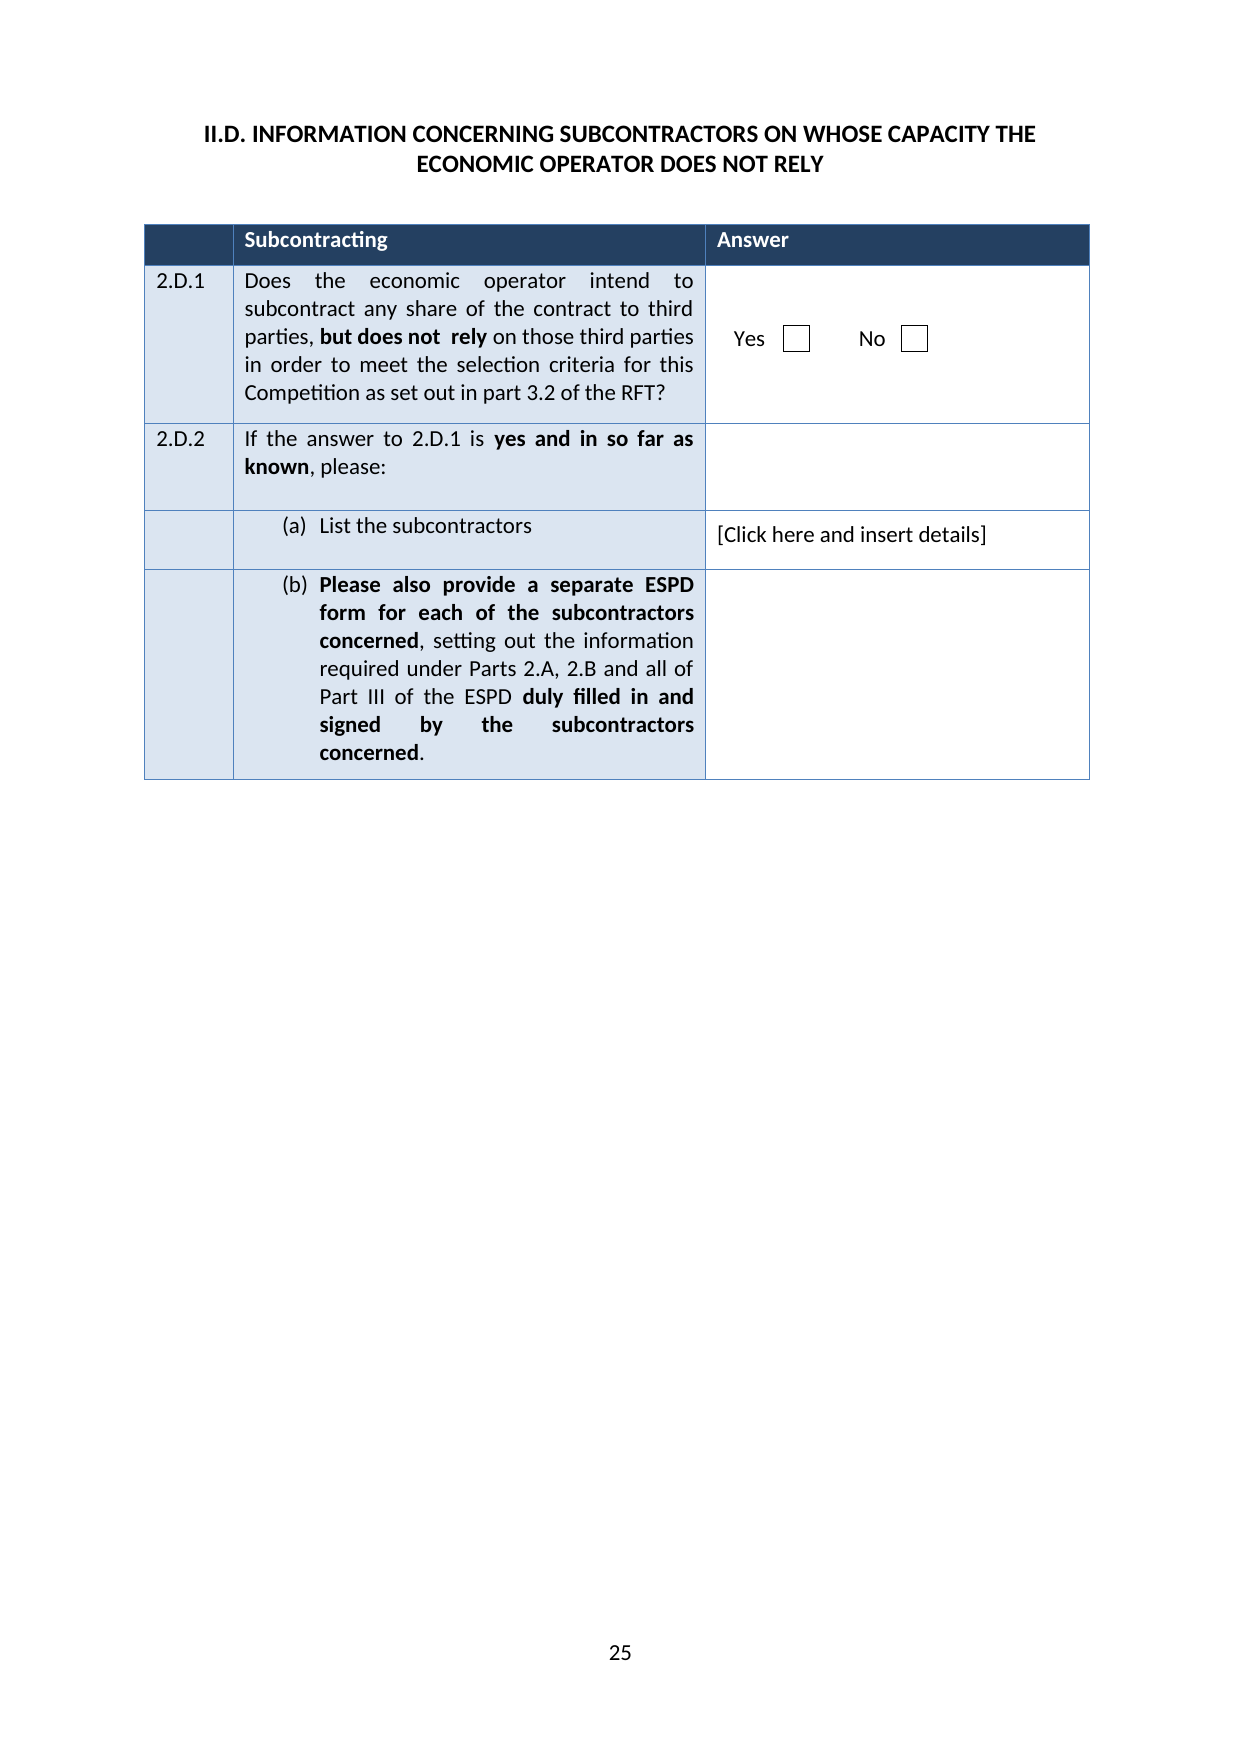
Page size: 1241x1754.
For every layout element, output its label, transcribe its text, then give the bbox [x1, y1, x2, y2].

table_cell [706, 570, 1089, 779]
table_cell 2.D.1 [145, 266, 233, 423]
table_cell [145, 570, 233, 779]
table_cell [145, 511, 233, 569]
table_header Answer [706, 225, 1089, 265]
table_cell List the subcontractors [234, 511, 705, 569]
table_cell If the answer to 2.D.1 is yes and in so far as known, please: [234, 424, 705, 510]
table_header Subcontracting [234, 225, 705, 265]
table_cell [706, 266, 1089, 423]
table_cell 2.D.2 [145, 424, 233, 510]
table_header [145, 225, 233, 265]
text II.D. INFORMATION CONCERNING SUBCONTRACTORS ON WHOSE CAPACITY THE ECONOMIC OPERATOR DOES NOT RELY [148, 118, 1092, 179]
table_cell Please also provide a separate ESPD form for each of the subcontractors concerned, setting out the information required under Parts 2.A, 2.B and all of Part III of the ESPD duly filled in and signed by the subcontractors concerned. [234, 570, 705, 779]
table_cell [Click here and insert details] [706, 511, 1089, 569]
table_cell Does the economic operator intend to subcontract any share of the contract to third parties, but does not rely on those third parties in order to meet the selection criteria for this Competition as set out in part 3.2 of the RFT? [234, 266, 705, 423]
table_cell [706, 424, 1089, 510]
